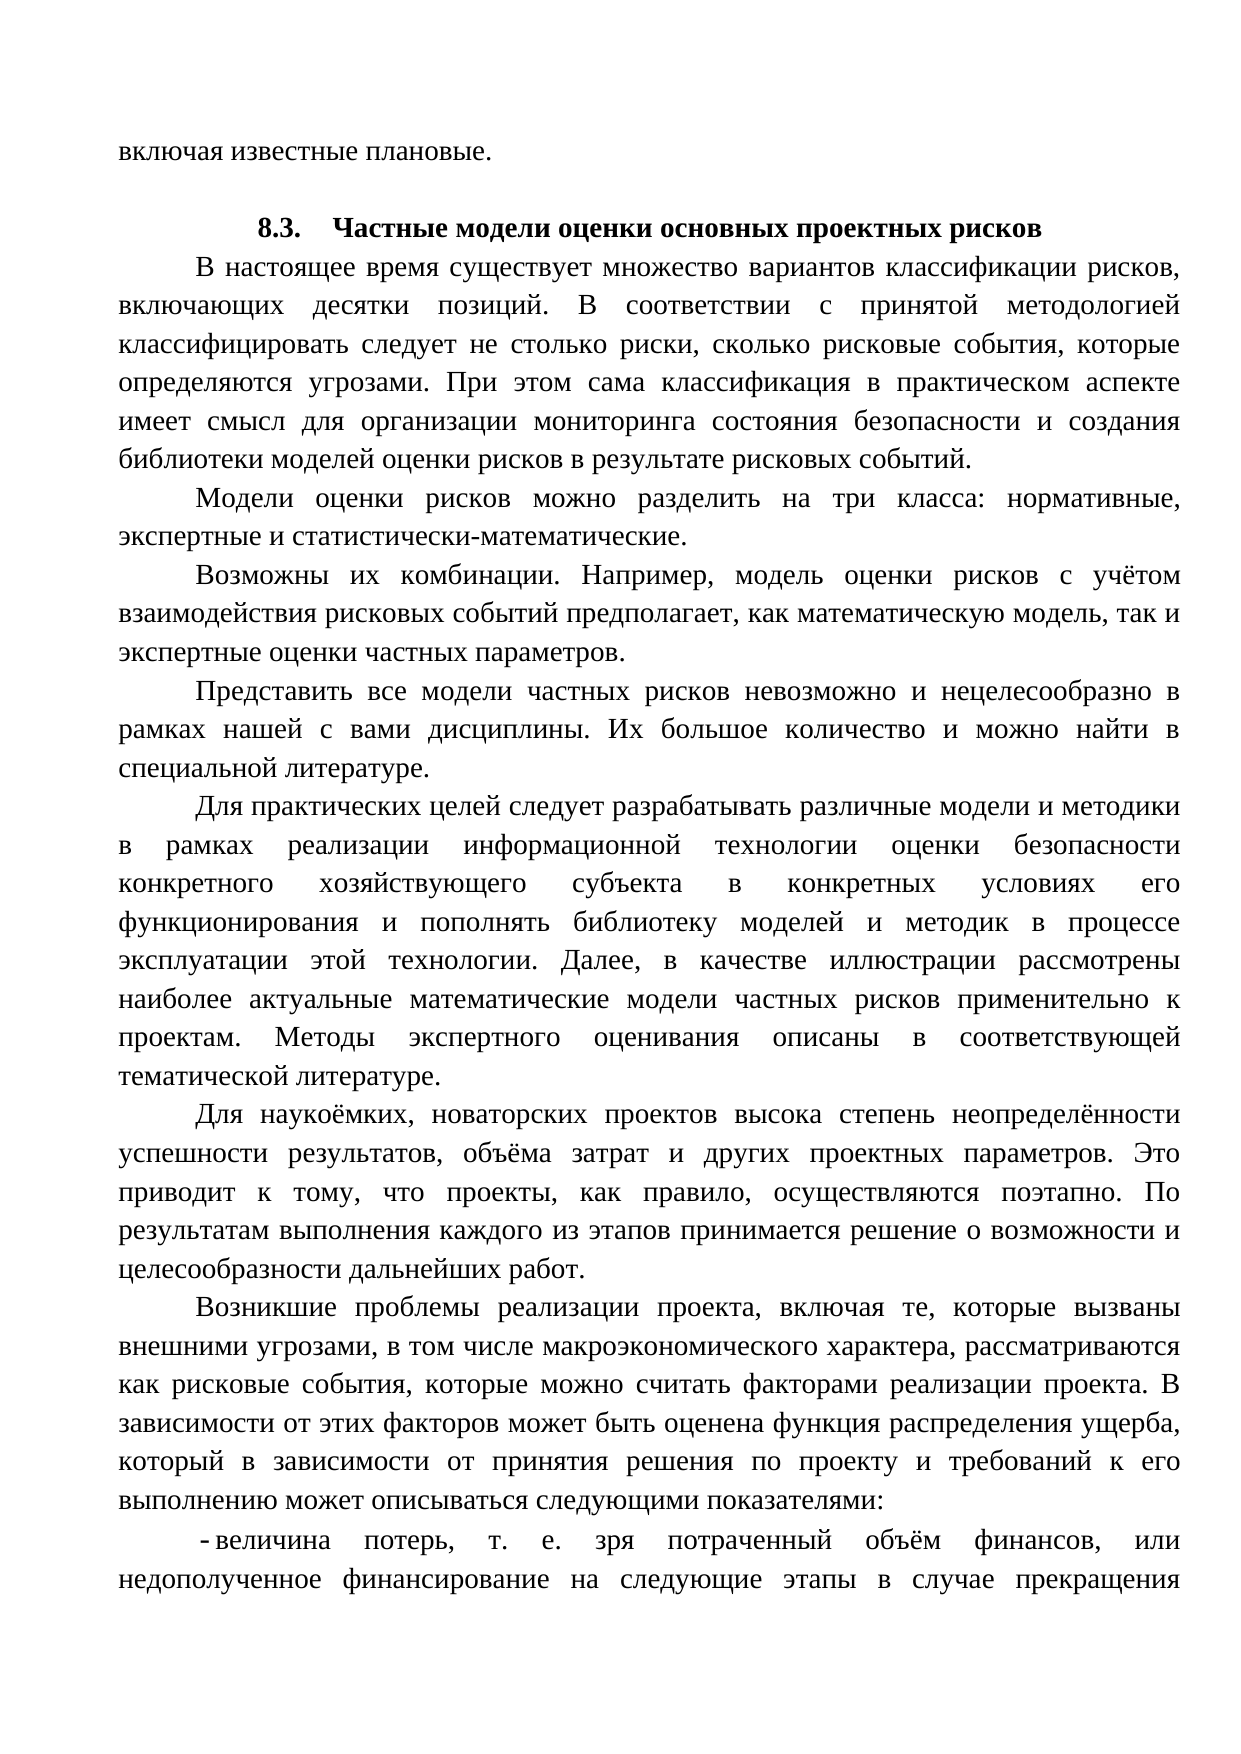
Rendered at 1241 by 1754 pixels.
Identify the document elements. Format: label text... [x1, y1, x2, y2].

text Представить все модели частных рисков невозможно и нецелесообразно в рамках нашей с вами дисциплины. Их большое количество и можно найти в специальной литературе. [118, 673, 1181, 783]
text Модели оценки рисков можно разделить на три класса: нормативные, экспертные и статистически-математические. [118, 480, 1181, 552]
list Частные модели оценки основных проектных рисков [118, 210, 1181, 244]
text Для практических целей следует разрабатывать различные модели и методики в рамках реализации информационной технологии оценки безопасности конкретного хозяйствующего субъекта в конкретных условиях его функционирования и пополнять библиотеку моделей и методик в процессе эксплуатации этой технологии. Далее, в качестве иллюстрации рассмотрены наиболее актуальные математические модели частных рисков применительно к проектам. Методы экспертного оценивания описаны в соответствующей тематической литературе. [118, 788, 1181, 1092]
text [118, 133, 1181, 167]
text Возникшие проблемы реализации проекта, включая те, которые вызваны внешними угрозами, в том числе макроэкономического характера, рассматриваются как рисковые события, которые можно считать факторами реализации проекта. В зависимости от этих факторов может быть оценена функция распределения ущерба, который в зависимости от принятия решения по проекту и требований к его выполнению может описываться следующими показателями: [118, 1289, 1181, 1516]
text Возможны их комбинации. Например, модель оценки рисков с учётом взаимодействия рисковых событий предполагает, как математическую модель, так и экспертные оценки частных параметров. [118, 557, 1181, 668]
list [118, 1521, 1181, 1595]
text Для наукоёмких, новаторских проектов высока степень неопределённости успешности результатов, объёма затрат и других проектных параметров. Это приводит к тому, что проекты, как правило, осуществляются поэтапно. По результатам выполнения каждого из этапов принимается решение о возможности и целесообразности дальнейших работ. [118, 1097, 1181, 1284]
text В настоящее время существует множество вариантов классификации рисков, включающих десятки позиций. В соответствии с принятой методологией классифицировать следует не столько риски, сколько рисковые события, которые определяются угрозами. При этом сама классификация в практическом аспекте имеет смысл для организации мониторинга состояния безопасности и создания библиотеки моделей оценки рисков в результате рисковых событий. [118, 249, 1181, 475]
